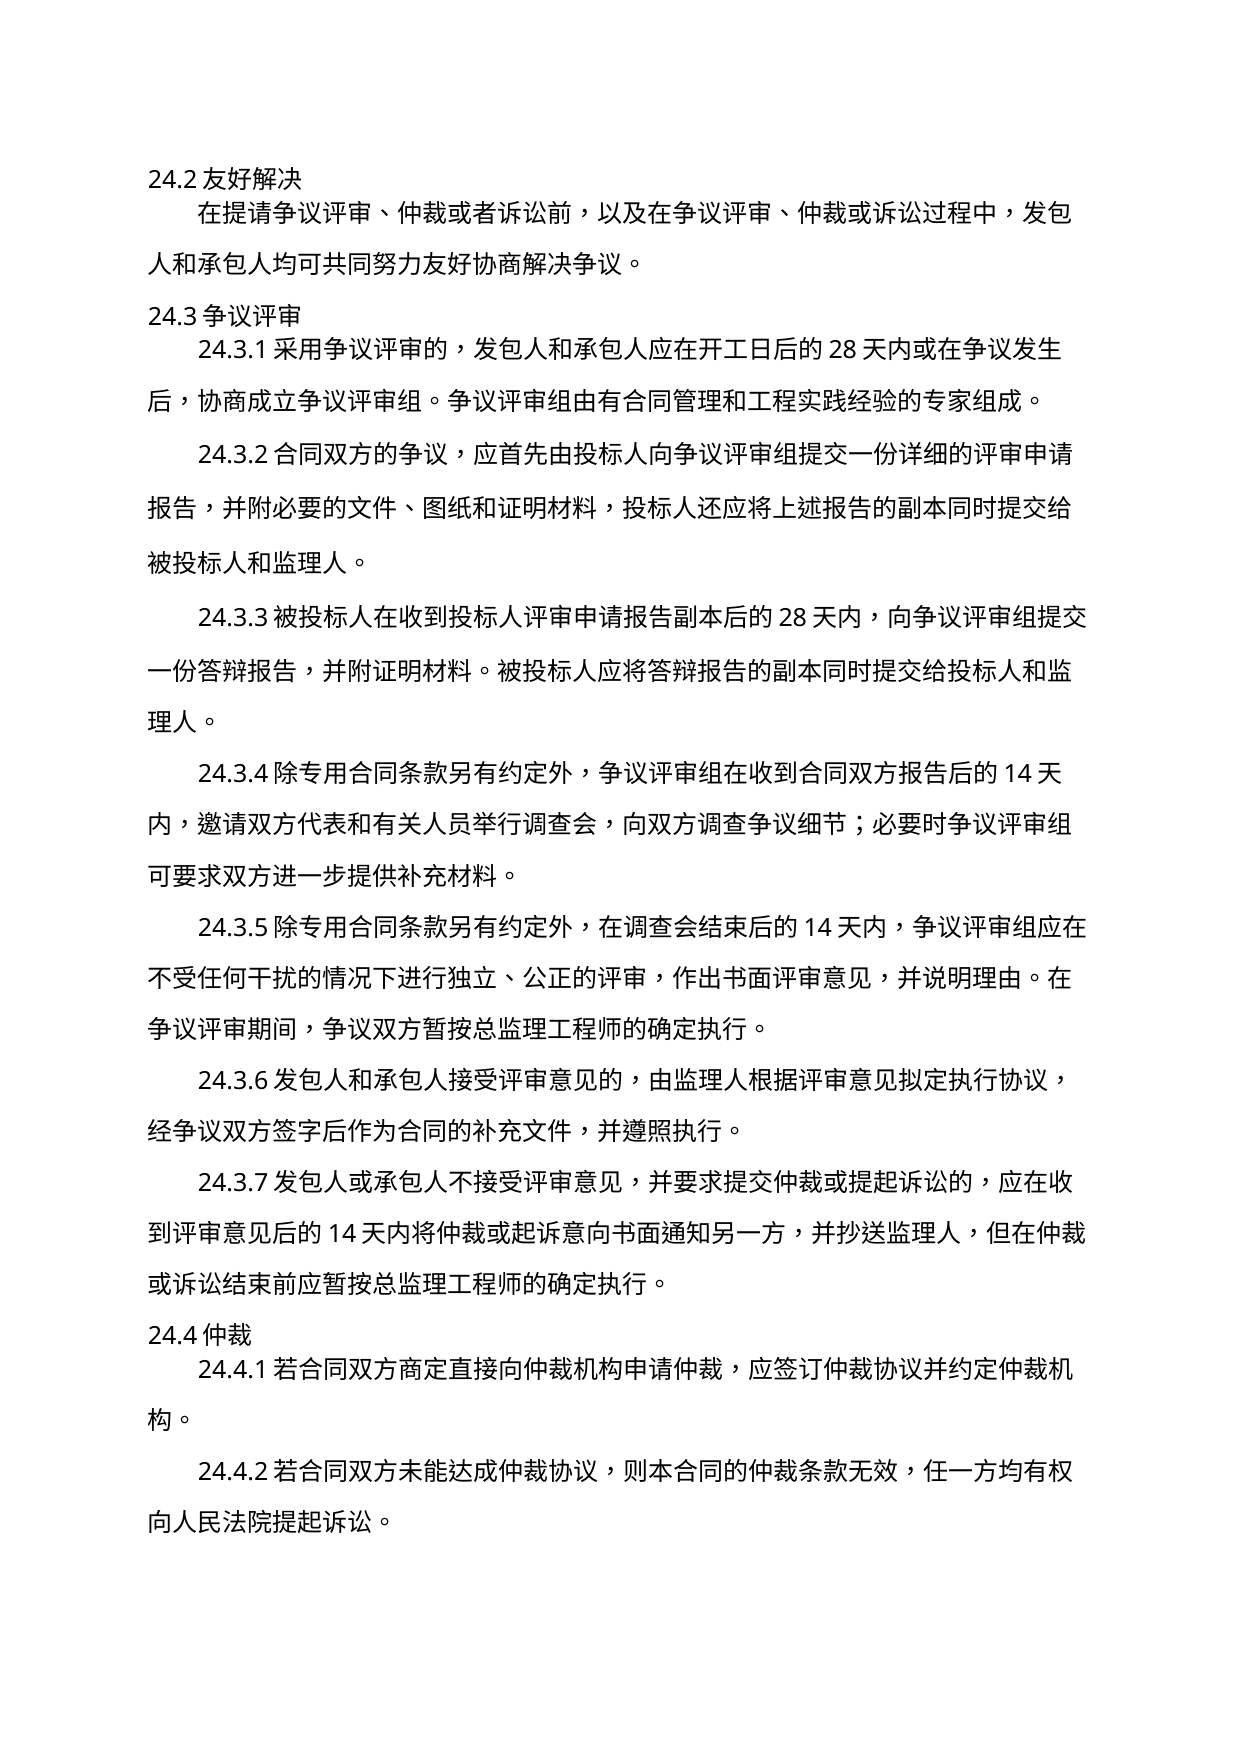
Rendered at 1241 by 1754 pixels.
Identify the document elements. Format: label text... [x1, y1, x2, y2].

text 24.3争议评审 [148, 298, 1093, 332]
text 24.4.2若合同双方未能达成仲裁协议，则本合同的仲裁条款无效，任一方均有权向人民法院提起诉讼。 [148, 1454, 1093, 1539]
text 24.4仲裁 [148, 1317, 1093, 1352]
text 24.3.4除专用合同条款另有约定外，争议评审组在收到合同双方报告后的14天内，邀请双方代表和有关人员举行调查会，向双方调查争议细节；必要时争议评审组可要求双方进一步提供补充材料。 [148, 756, 1093, 892]
text 24.3.7发包人或承包人不接受评审意见，并要求提交仲裁或提起诉讼的，应在收到评审意见后的14天内将仲裁或起诉意向书面通知另一方，并抄送监理人，但在仲裁或诉讼结束前应暂按总监理工程师的确定执行。 [148, 1164, 1093, 1301]
text 在提请争议评审、仲裁或者诉讼前，以及在争议评审、仲裁或诉讼过程中，发包人和承包人均可共同努力友好协商解决争议。 [148, 196, 1093, 281]
text 24.2友好解决 [148, 162, 1093, 196]
text 24.3.5除专用合同条款另有约定外，在调查会结束后的14天内，争议评审组应在不受任何干扰的情况下进行独立、公正的评审，作出书面评审意见，并说明理由。在争议评审期间，争议双方暂按总监理工程师的确定执行。 [148, 909, 1093, 1045]
text 24.4.1若合同双方商定直接向仲裁机构申请仲裁，应签订仲裁协议并约定仲裁机构。 [148, 1352, 1093, 1437]
text 24.3.1采用争议评审的，发包人和承包人应在开工日后的28天内或在争议发生后，协商成立争议评审组。争议评审组由有合同管理和工程实践经验的专家组成。 [148, 332, 1093, 417]
text 24.3.3被投标人在收到投标人评审申请报告副本后的28天内，向争议评审组提交一份答辩报告，并附证明材料。被投标人应将答辩报告的副本同时提交给投标人和监理人。 [148, 597, 1093, 739]
text 24.3.6发包人和承包人接受评审意见的，由监理人根据评审意见拟定执行协议，经争议双方签字后作为合同的补充文件，并遵照执行。 [148, 1062, 1093, 1147]
text 24.3.2合同双方的争议，应首先由投标人向争议评审组提交一份详细的评审申请报告，并附必要的文件、图纸和证明材料，投标人还应将上述报告的副本同时提交给被投标人和监理人。 [148, 434, 1093, 579]
